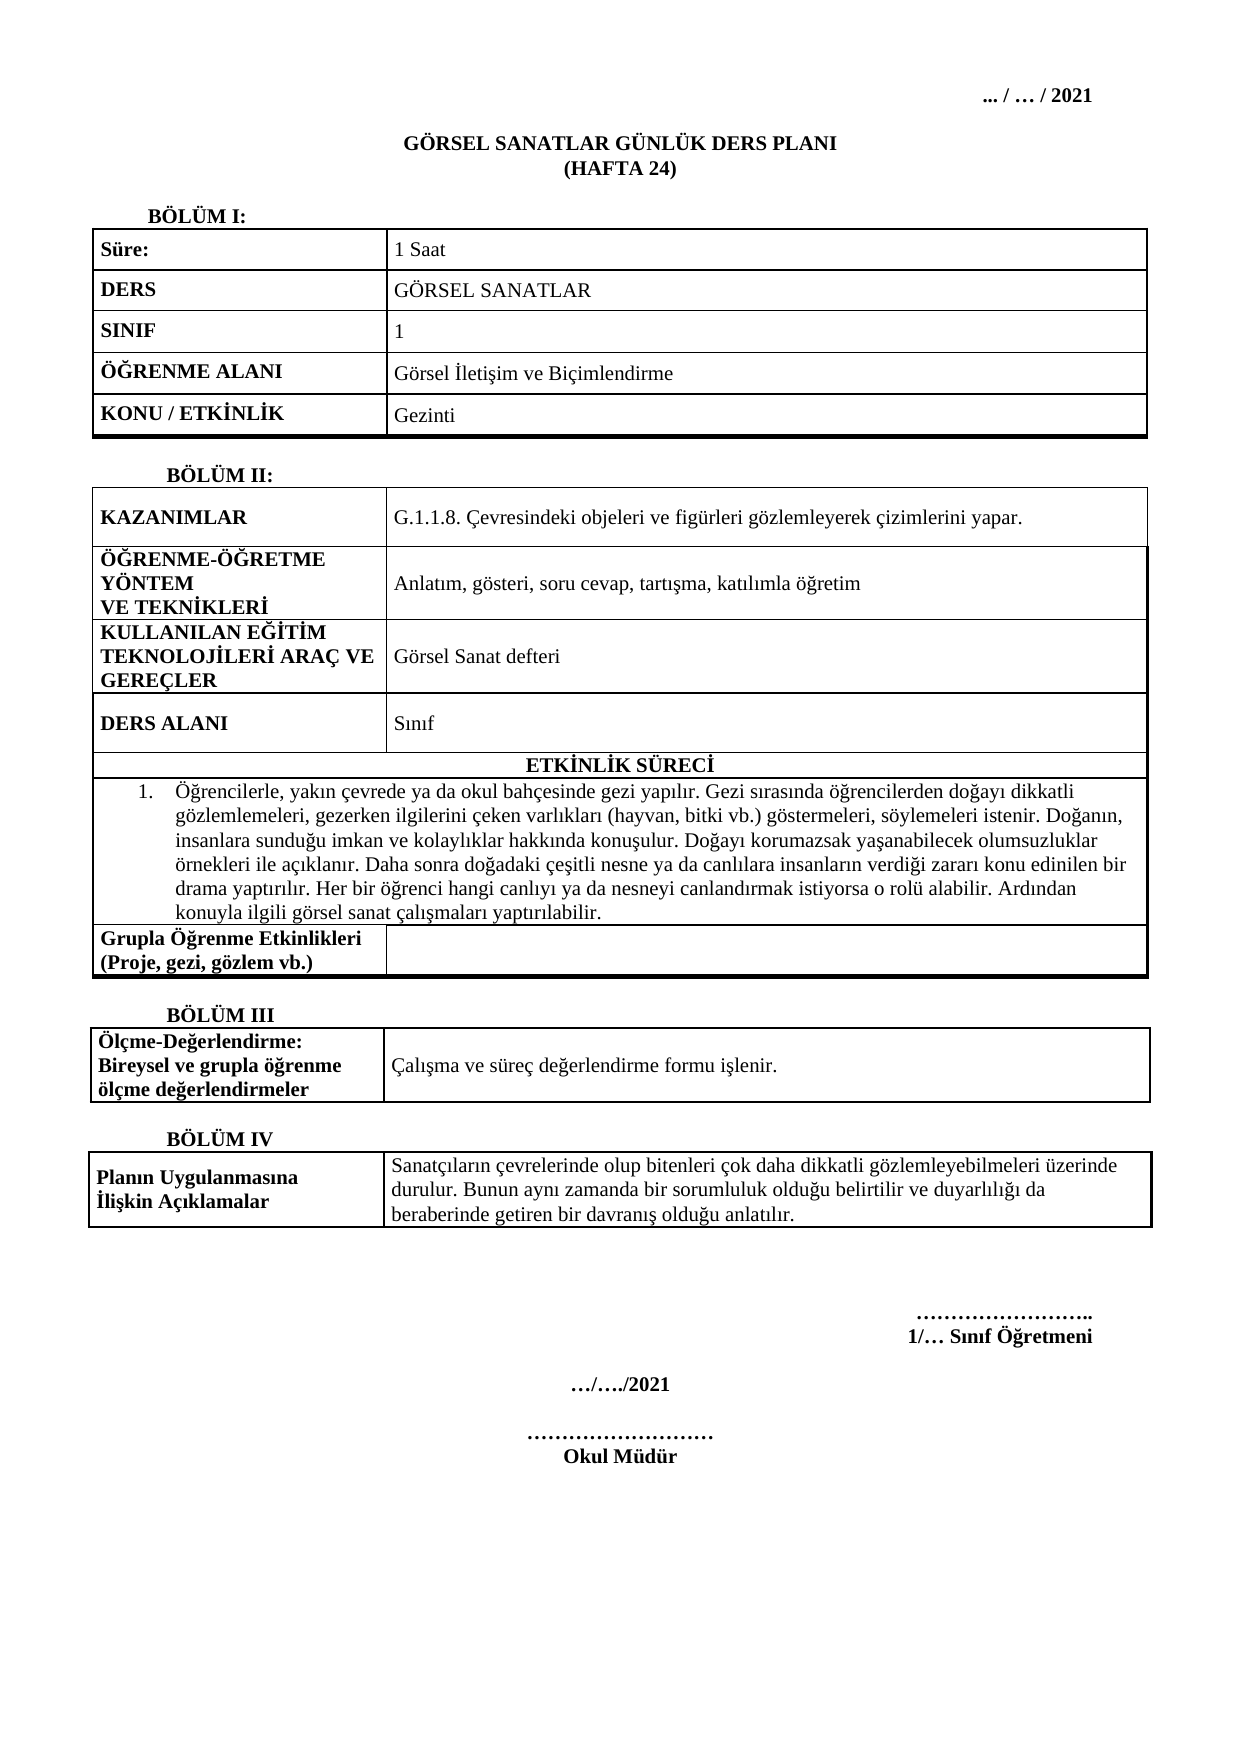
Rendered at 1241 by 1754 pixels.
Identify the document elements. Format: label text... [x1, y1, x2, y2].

text 1/… Sınıf Öğretmeni [148, 1324, 1093, 1348]
table_cell KONU / ETKİNLİK [94, 395, 386, 434]
table_header Çalışma ve süreç değerlendirme formu işlenir. [385, 1029, 1149, 1101]
table_cell Sınıf [387, 694, 1146, 752]
table_header Planın Uygulanmasına İlişkin Açıklamalar [90, 1153, 383, 1226]
table_cell ÖĞRENME ALANI [94, 353, 386, 393]
table_cell GÖRSEL SANATLAR [388, 271, 1146, 310]
table_header KAZANIMLAR [93, 488, 386, 546]
subtitle BÖLÜM III [148, 1003, 1093, 1027]
text …/…./2021 [148, 1372, 1093, 1396]
table_header Sanatçıların çevrelerinde olup bitenleri çok daha dikkatli gözlemleyebilmeleri üzerinde durulur. Bunun aynı zamanda bir sorumluluk olduğu belirtilir ve duyarlılığı da beraberinde getiren bir davranış olduğu anlatılır. [385, 1153, 1150, 1226]
table_cell KULLANILAN EĞİTİM TEKNOLOJİLERİ ARAÇ VE GEREÇLER [93, 620, 386, 692]
table_cell SINIF [94, 311, 386, 352]
table_cell ÖĞRENME-ÖĞRETME YÖNTEM VE TEKNİKLERİ [93, 547, 386, 619]
text GÖRSEL SANATLAR GÜNLÜK DERS PLANI [148, 131, 1093, 155]
table_header 1 Saat [388, 230, 1146, 269]
table_header Ölçme-Değerlendirme: Bireysel ve grupla öğrenme ölçme değerlendirmeler [92, 1029, 383, 1101]
table_header G.1.1.8. Çevresindeki objeleri ve figürleri gözlemleyerek çizimlerini yapar. [387, 488, 1147, 546]
table_cell ETKİNLİK SÜRECİ [94, 753, 1146, 777]
table_cell Gezinti [388, 395, 1146, 434]
subtitle BÖLÜM IV [148, 1127, 1093, 1151]
table_cell Grupla Öğrenme Etkinlikleri (Proje, gezi, gözlem vb.) [94, 925, 386, 974]
table_header Süre: [94, 230, 386, 269]
text BÖLÜM II: [148, 463, 1093, 487]
table_cell [387, 926, 1146, 974]
table_cell DERS [94, 271, 386, 310]
table_cell 1 [388, 311, 1146, 352]
text BÖLÜM I: [148, 203, 1093, 228]
table_cell DERS ALANI [94, 694, 386, 752]
text (HAFTA 24) [148, 155, 1093, 179]
table_cell Görsel İletişim ve Biçimlendirme [388, 353, 1146, 393]
table_cell Öğrencilerle, yakın çevrede ya da okul bahçesinde gezi yapılır. Gezi sırasında öğrencilerden doğayı dikkatli gözlemlemeleri, gezerken ilgilerini çeken varlıkları (hayvan, bitki vb.) göstermeleri, söylemeleri istenir. Doğanın, insanlara sunduğu imkan ve kolaylıklar hakkında konuşulur. Doğayı korumazsak yaşanabilecek olumsuzluklar örnekleri ile açıklanır. Daha sonra doğadaki çeşitli nesne ya da canlılara insanların verdiği zararı konu edinilen bir drama yaptırılır. Her bir öğrenci hangi canlıyı ya da nesneyi canlandırmak istiyorsa o rolü alabilir. Ardından konuyla ilgili görsel sanat çalışmaları yaptırılabilir. [94, 779, 1146, 924]
text ……………………… [148, 1420, 1093, 1444]
table_cell Görsel Sanat defteri [387, 620, 1146, 692]
text ... / … / 2021 [148, 83, 1093, 107]
table_cell Anlatım, gösteri, soru cevap, tartışma, katılımla öğretim [387, 547, 1146, 619]
text Okul Müdür [148, 1444, 1093, 1468]
text …………………….. [148, 1300, 1093, 1324]
